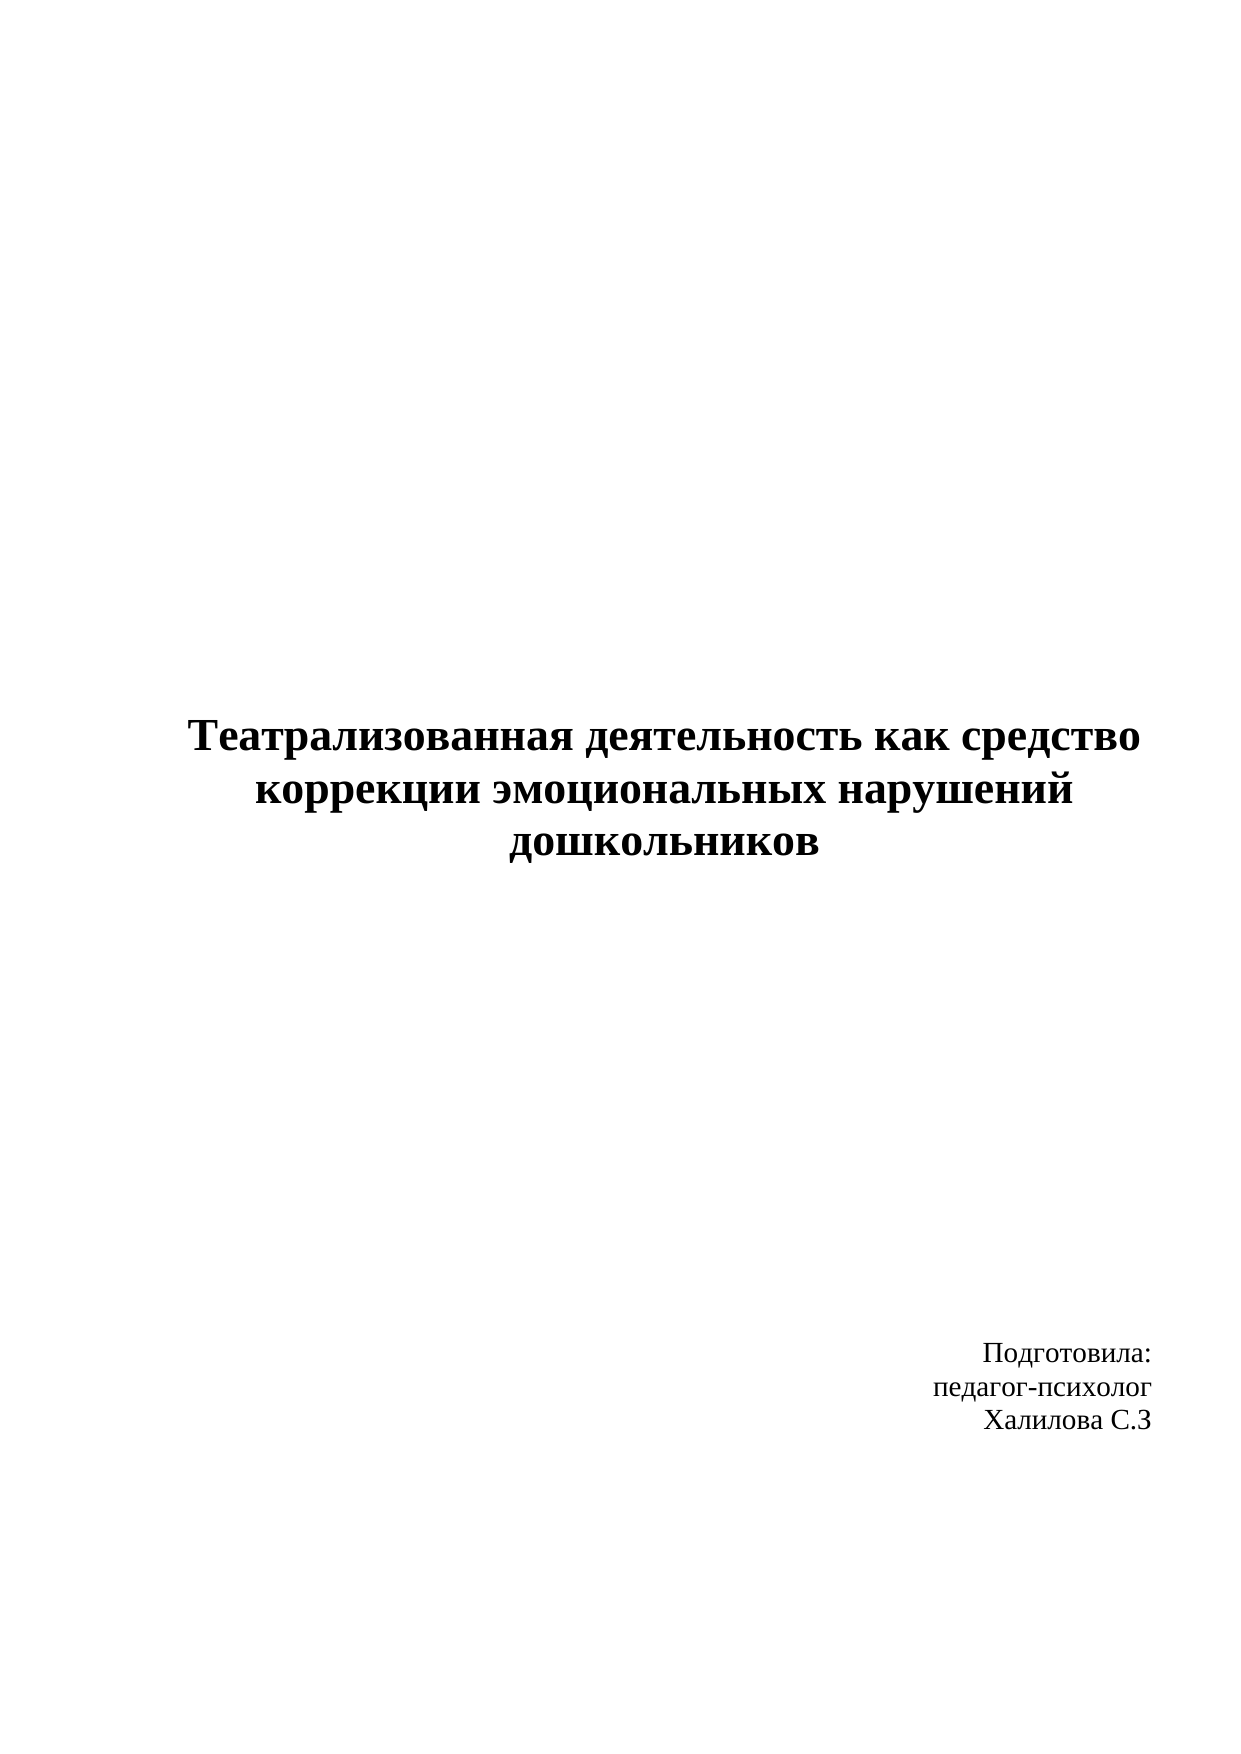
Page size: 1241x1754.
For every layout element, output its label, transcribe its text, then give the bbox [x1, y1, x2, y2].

text Халилова С.З [177, 1402, 1152, 1436]
text педагог-психолог [177, 1369, 1152, 1402]
text Театрализованная деятельность как средство коррекции эмоциональных нарушений дошкольников [177, 707, 1152, 866]
text Подготовила: [177, 1335, 1152, 1369]
